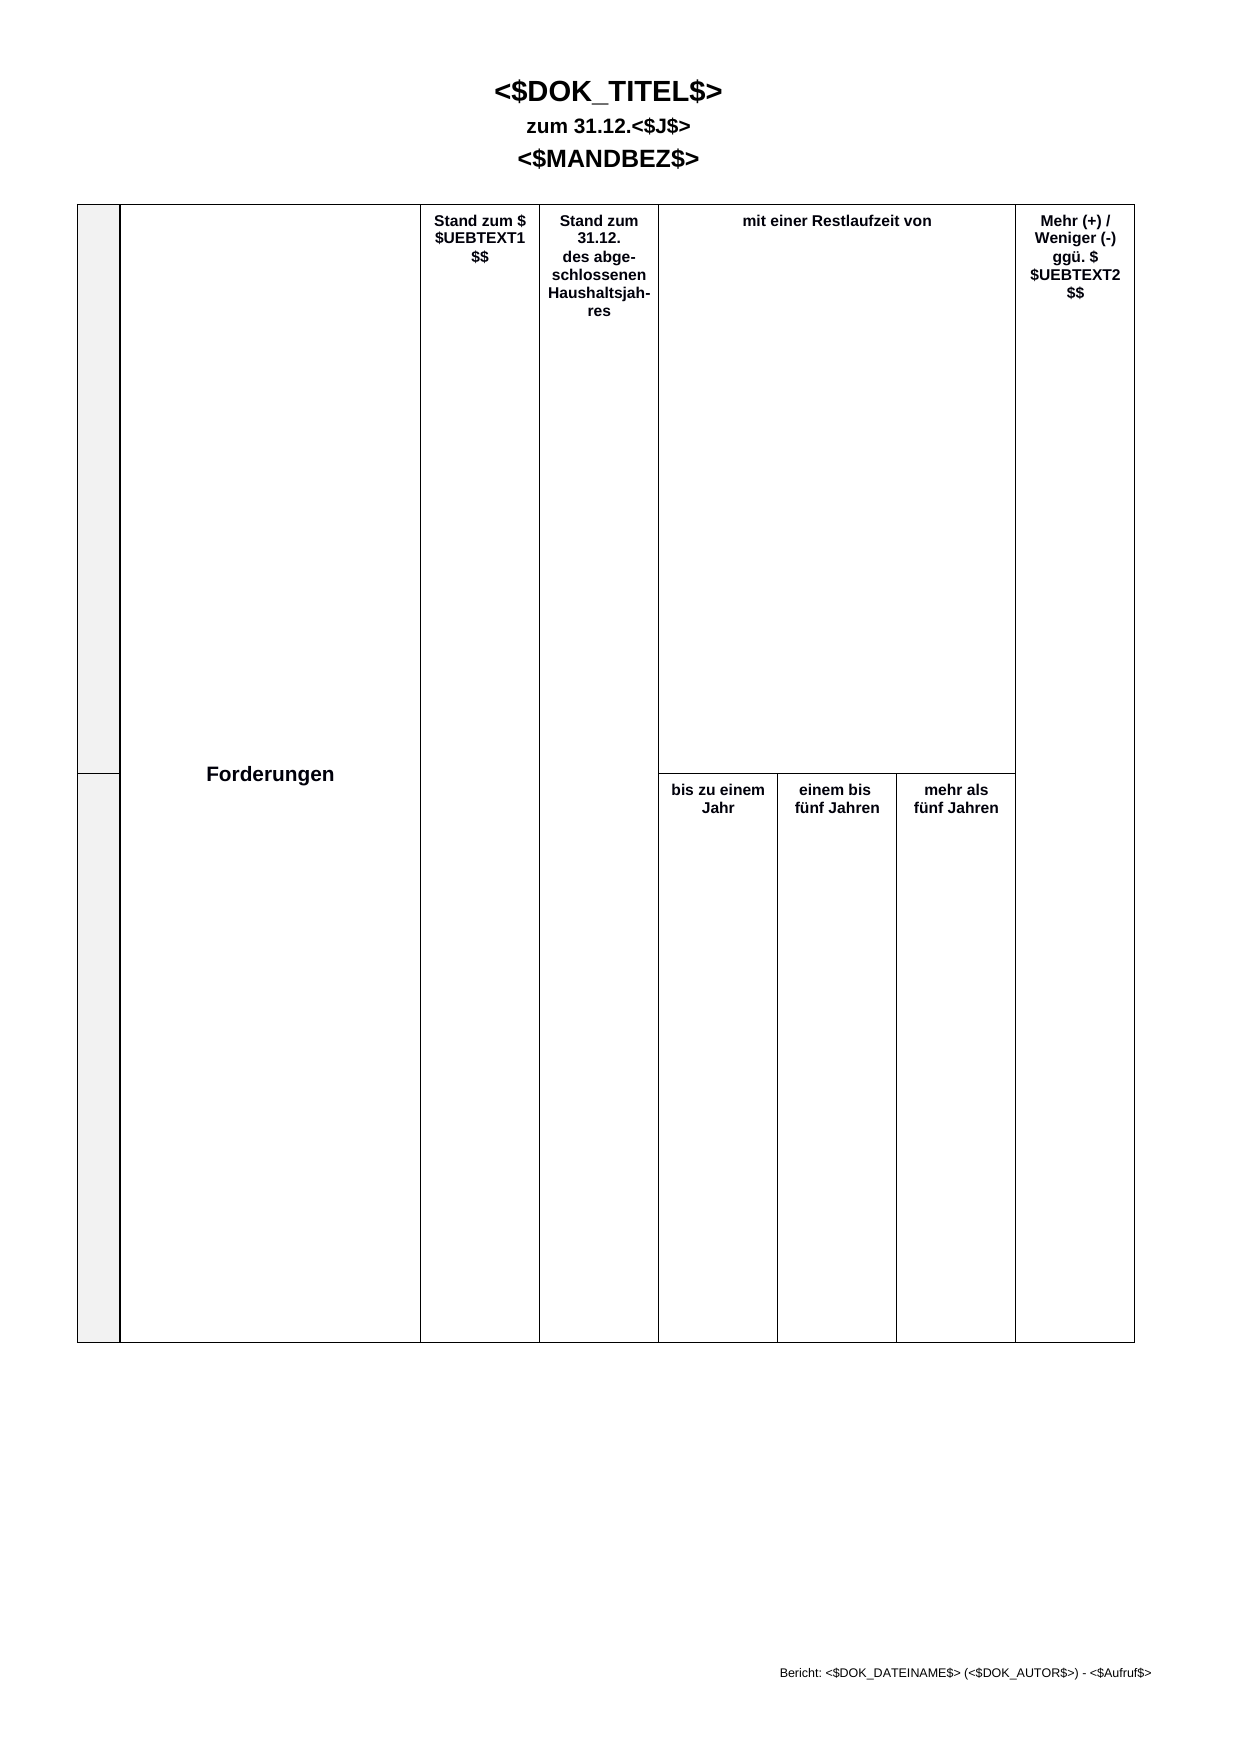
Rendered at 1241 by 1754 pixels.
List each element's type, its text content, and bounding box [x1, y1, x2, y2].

table_cell Stand zum $$UEBTEXT1$$ [421, 205, 539, 1342]
table_cell mit einer Restlaufzeit von [659, 205, 1015, 773]
table_cell [78, 774, 119, 1342]
table_cell Stand zum 31.12. des abgeschlossenen Haushaltsjahres [540, 205, 658, 1342]
table_cell Forderungen [121, 205, 420, 1342]
table_cell mehr als fünf Jahren [897, 774, 1015, 1342]
table_cell einem bis fünf Jahren [778, 774, 896, 1342]
table_cell Mehr (+) / Weniger (-) ggü. $$UEBTEXT2$$ [1016, 205, 1134, 1342]
table_cell bis zu einem Jahr [659, 774, 777, 1342]
table_cell [78, 205, 119, 773]
